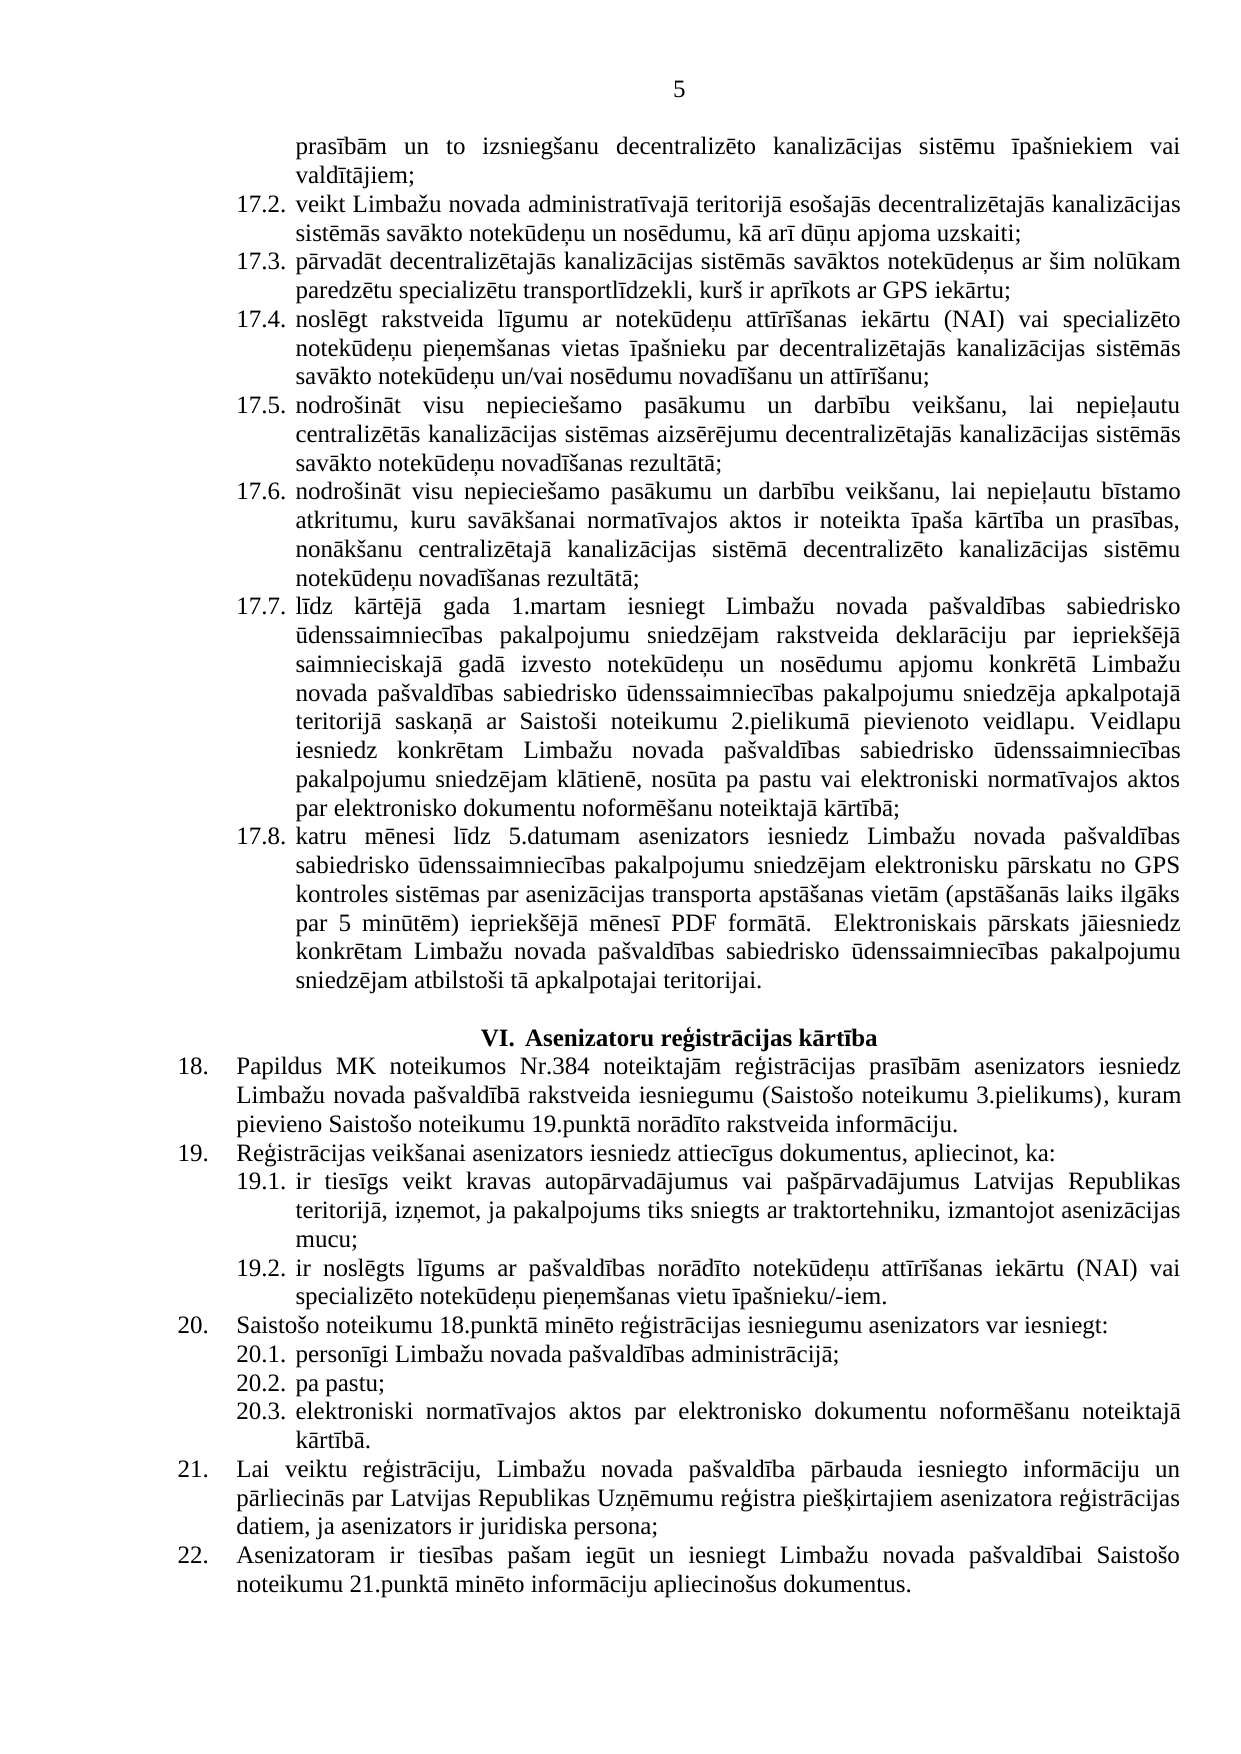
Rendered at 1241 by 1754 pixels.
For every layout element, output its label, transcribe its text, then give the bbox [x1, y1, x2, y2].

list elektroniski normatīvajos aktos par elektronisko dokumentu noformēšanu noteiktajā kārtībā. [236, 1396, 1181, 1454]
list katru mēnesi līdz 5.datumam asenizators iesniedz Limbažu novada pašvaldības sabiedrisko ūdenssaimniecības pakalpojumu sniedzējam elektronisku pārskatu no GPS kontroles sistēmas par asenizācijas transporta apstāšanas vietām (apstāšanās laiks ilgāks par 5 minūtēm) iepriekšējā mēnesī PDF formātā. Elektroniskais pārskats jāiesniedz konkrētam Limbažu novada pašvaldības sabiedrisko ūdenssaimniecības pakalpojumu sniedzējam atbilstoši tā apkalpotajai teritorijai. [236, 821, 1181, 994]
list noslēgt rakstveida līgumu ar notekūdeņu attīrīšanas iekārtu (NAI) vai specializēto notekūdeņu pieņemšanas vietas īpašnieku par decentralizētajās kanalizācijas sistēmās savākto notekūdeņu un/vai nosēdumu novadīšanu un attīrīšanu; [236, 304, 1181, 390]
list veikt Limbažu novada administratīvajā teritorijā esošajās decentralizētajās kanalizācijas sistēmās savākto notekūdeņu un nosēdumu, kā arī dūņu apjoma uzskaiti; [236, 189, 1181, 246]
list Papildus MK noteikumos Nr.384 noteiktajām reģistrācijas prasībām asenizators iesniedz Limbažu novada pašvaldībā rakstveida iesniegumu (Saistošo noteikumu 3.pielikums), kuram pievieno Saistošo noteikumu 19.punktā norādīto rakstveida informāciju. [177, 1051, 1181, 1138]
list ir noslēgts līgums ar pašvaldības norādīto notekūdeņu attīrīšanas iekārtu (NAI) vai specializēto notekūdeņu pieņemšanas vietu īpašnieku/-iem. [236, 1253, 1181, 1310]
list pārvadāt decentralizētajās kanalizācijas sistēmās savāktos notekūdeņus ar šim nolūkam paredzētu specializētu transportlīdzekli, kurš ir aprīkots ar GPS iekārtu; [236, 246, 1181, 304]
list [236, 131, 1181, 189]
list nodrošināt visu nepieciešamo pasākumu un darbību veikšanu, lai nepieļautu bīstamo atkritumu, kuru savākšanai normatīvajos aktos ir noteikta īpaša kārtība un prasības, nonākšanu centralizētajā kanalizācijas sistēmā decentralizēto kanalizācijas sistēmu notekūdeņu novadīšanas rezultātā; [236, 476, 1181, 591]
list Saistošo noteikumu 18.punktā minēto reģistrācijas iesniegumu asenizators var iesniegt: [177, 1310, 1181, 1339]
list personīgi Limbažu novada pašvaldības administrācijā; [236, 1339, 1181, 1368]
list Asenizatoru reģistrācijas kārtība [177, 1023, 1181, 1051]
list ir tiesīgs veikt kravas autopārvadājumus vai pašpārvadājumus Latvijas Republikas teritorijā, izņemot, ja pakalpojums tiks sniegts ar traktortehniku, izmantojot asenizācijas mucu; [236, 1166, 1181, 1253]
list nodrošināt visu nepieciešamo pasākumu un darbību veikšanu, lai nepieļautu centralizētās kanalizācijas sistēmas aizsērējumu decentralizētajās kanalizācijas sistēmās savākto notekūdeņu novadīšanas rezultātā; [236, 390, 1181, 476]
list pa pastu; [236, 1368, 1181, 1396]
list Reģistrācijas veikšanai asenizators iesniedz attiecīgus dokumentus, apliecinot, ka: [177, 1138, 1181, 1166]
list Asenizatoram ir tiesības pašam iegūt un iesniegt Limbažu novada pašvaldībai Saistošo noteikumu 21.punktā minēto informāciju apliecinošus dokumentus. [177, 1540, 1181, 1598]
list Lai veiktu reģistrāciju, Limbažu novada pašvaldība pārbauda iesniegto informāciju un pārliecinās par Latvijas Republikas Uzņēmumu reģistra piešķirtajiem asenizatora reģistrācijas datiem, ja asenizators ir juridiska persona; [177, 1454, 1181, 1540]
list līdz kārtējā gada 1.martam iesniegt Limbažu novada pašvaldības sabiedrisko ūdenssaimniecības pakalpojumu sniedzējam rakstveida deklarāciju par iepriekšējā saimnieciskajā gadā izvesto notekūdeņu un nosēdumu apjomu konkrētā Limbažu novada pašvaldības sabiedrisko ūdenssaimniecības pakalpojumu sniedzēja apkalpotajā teritorijā saskaņā ar Saistoši noteikumu 2.pielikumā pievienoto veidlapu. Veidlapu iesniedz konkrētam Limbažu novada pašvaldības sabiedrisko ūdenssaimniecības pakalpojumu sniedzējam klātienē, nosūta pa pastu vai elektroniski normatīvajos aktos par elektronisko dokumentu noformēšanu noteiktajā kārtībā; [236, 591, 1181, 821]
